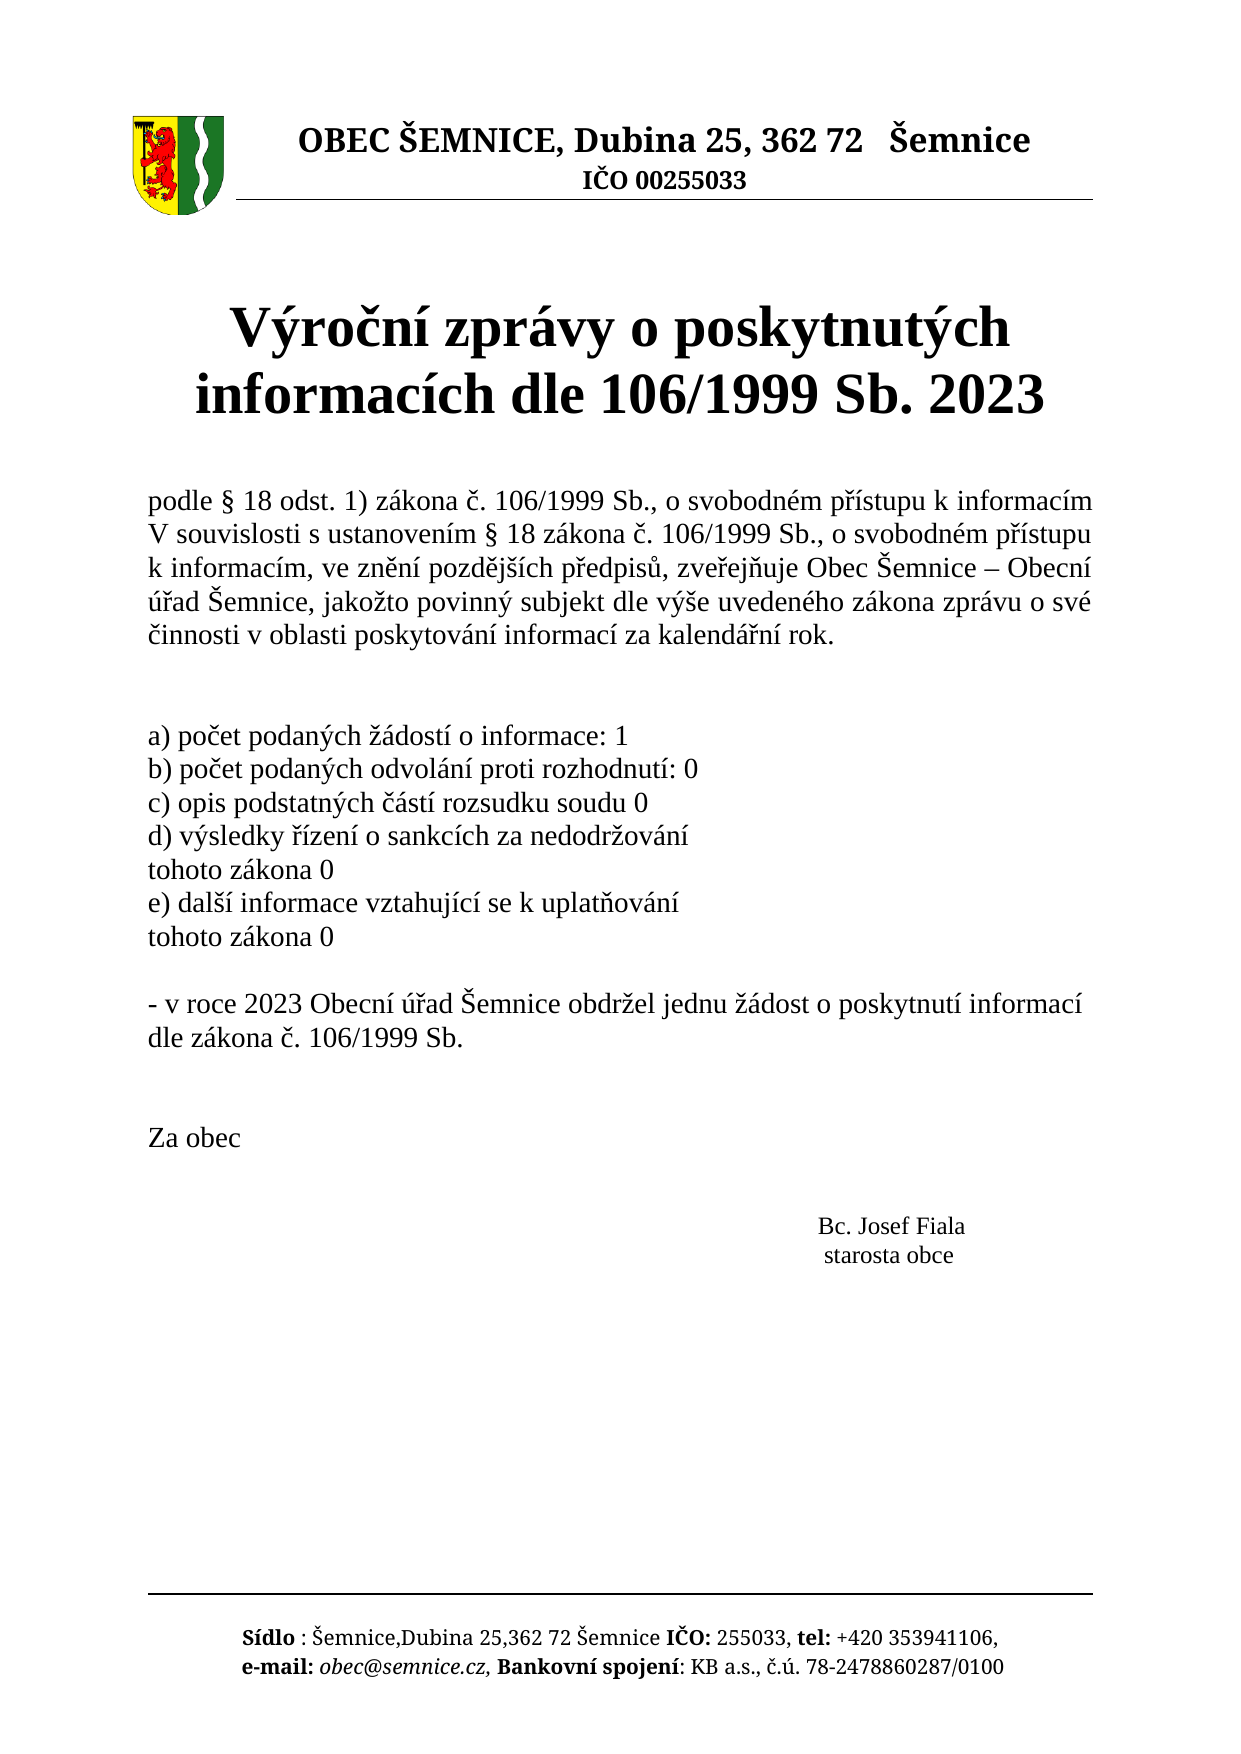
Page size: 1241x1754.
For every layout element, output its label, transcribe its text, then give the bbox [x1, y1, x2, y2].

text b) počet podaných odvolání proti rozhodnutí: 0 [148, 751, 1093, 785]
text starosta obce [148, 1240, 1093, 1269]
subtitle Výroční zprávy o poskytnutých informacích dle 106/1999 Sb. 2023 [148, 291, 1093, 426]
text a) počet podaných žádostí o informace: 1 [148, 718, 1093, 751]
text c) opis podstatných částí rozsudku soudu 0 [148, 785, 1093, 818]
text Za obec [148, 1120, 1093, 1154]
text - v roce 2023 Obecní úřad Šemnice obdržel jednu žádost o poskytnutí informací dle zákona č. 106/1999 Sb. [148, 986, 1093, 1053]
text Bc. Josef Fiala [148, 1211, 1093, 1240]
text podle § 18 odst. 1) zákona č. 106/1999 Sb., o svobodném přístupu k informacím V souvislosti s ustanovením § 18 zákona č. 106/1999 Sb., o svobodném přístupu k informacím, ve znění pozdějších předpisů, zveřejňuje Obec Šemnice – Obecní úřad Šemnice, jakožto povinný subjekt dle výše uvedeného zákona zprávu o své činnosti v oblasti poskytování informací za kalendářní rok. [148, 483, 1093, 651]
text e) další informace vztahující se k uplatňování [148, 886, 1093, 919]
text tohoto zákona 0 [148, 852, 1093, 886]
text d) výsledky řízení o sankcích za nedodržování [148, 818, 1093, 852]
text tohoto zákona 0 [148, 919, 1093, 953]
picture [130, 113, 224, 214]
